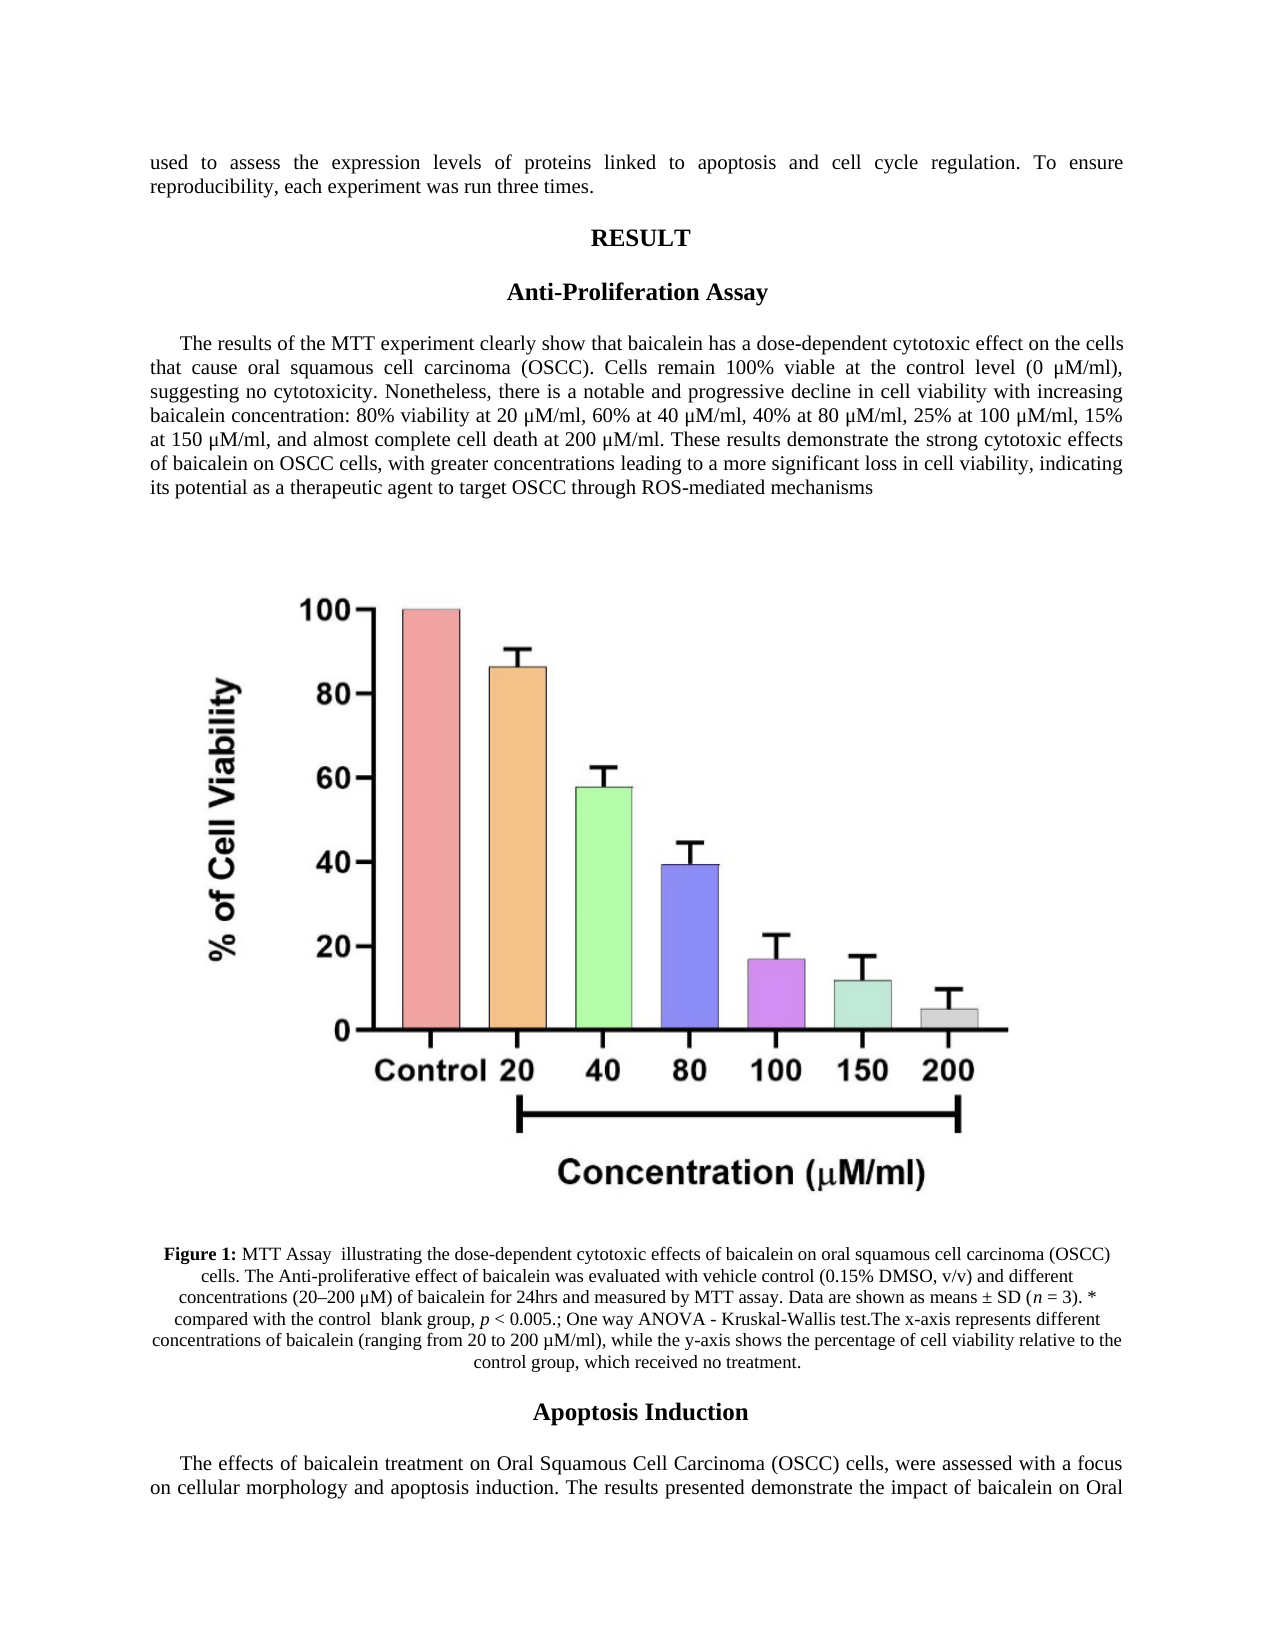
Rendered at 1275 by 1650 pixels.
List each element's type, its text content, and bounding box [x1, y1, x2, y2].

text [150, 1451, 1125, 1499]
picture [171, 569, 1104, 1223]
text Figure 1: MTT Assay illustrating the dose-dependent cytotoxic effects of baicalein on oral squamous cell carcinoma (OSCC) cells. The Anti-proliferative effect of baicalein was evaluated with vehicle control (0.15% DMSO, v/v) and different concentrations (20–200 μM) of baicalein for 24hrs and measured by MTT assay. Data are shown as means ± SD (n = 3). * compared with the control blank group, p < 0.005.; One way ANOVA - Kruskal-Wallis test.The x-axis represents different concentrations of baicalein (ranging from 20 to 200 µM/ml), while the y-axis shows the percentage of cell viability relative to the control group, which received no treatment. [150, 1243, 1125, 1372]
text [150, 150, 1125, 198]
subtitle Anti-Proliferation Assay [150, 277, 1125, 306]
subtitle RESULT [150, 223, 1125, 252]
text The results of the MTT experiment clearly show that baicalein has a dose-dependent cytotoxic effect on the cells that cause oral squamous cell carcinoma (OSCC). Cells remain 100% viable at the control level (0 μM/ml), suggesting no cytotoxicity. Nonetheless, there is a notable and progressive decline in cell viability with increasing baicalein concentration: 80% viability at 20 μM/ml, 60% at 40 μM/ml, 40% at 80 μM/ml, 25% at 100 μM/ml, 15% at 150 μM/ml, and almost complete cell death at 200 μM/ml. These results demonstrate the strong cytotoxic effects of baicalein on OSCC cells, with greater concentrations leading to a more significant loss in cell viability, indicating its potential as a therapeutic agent to target OSCC through ROS-mediated mechanisms [150, 331, 1125, 499]
subtitle Apoptosis Induction [150, 1397, 1125, 1426]
